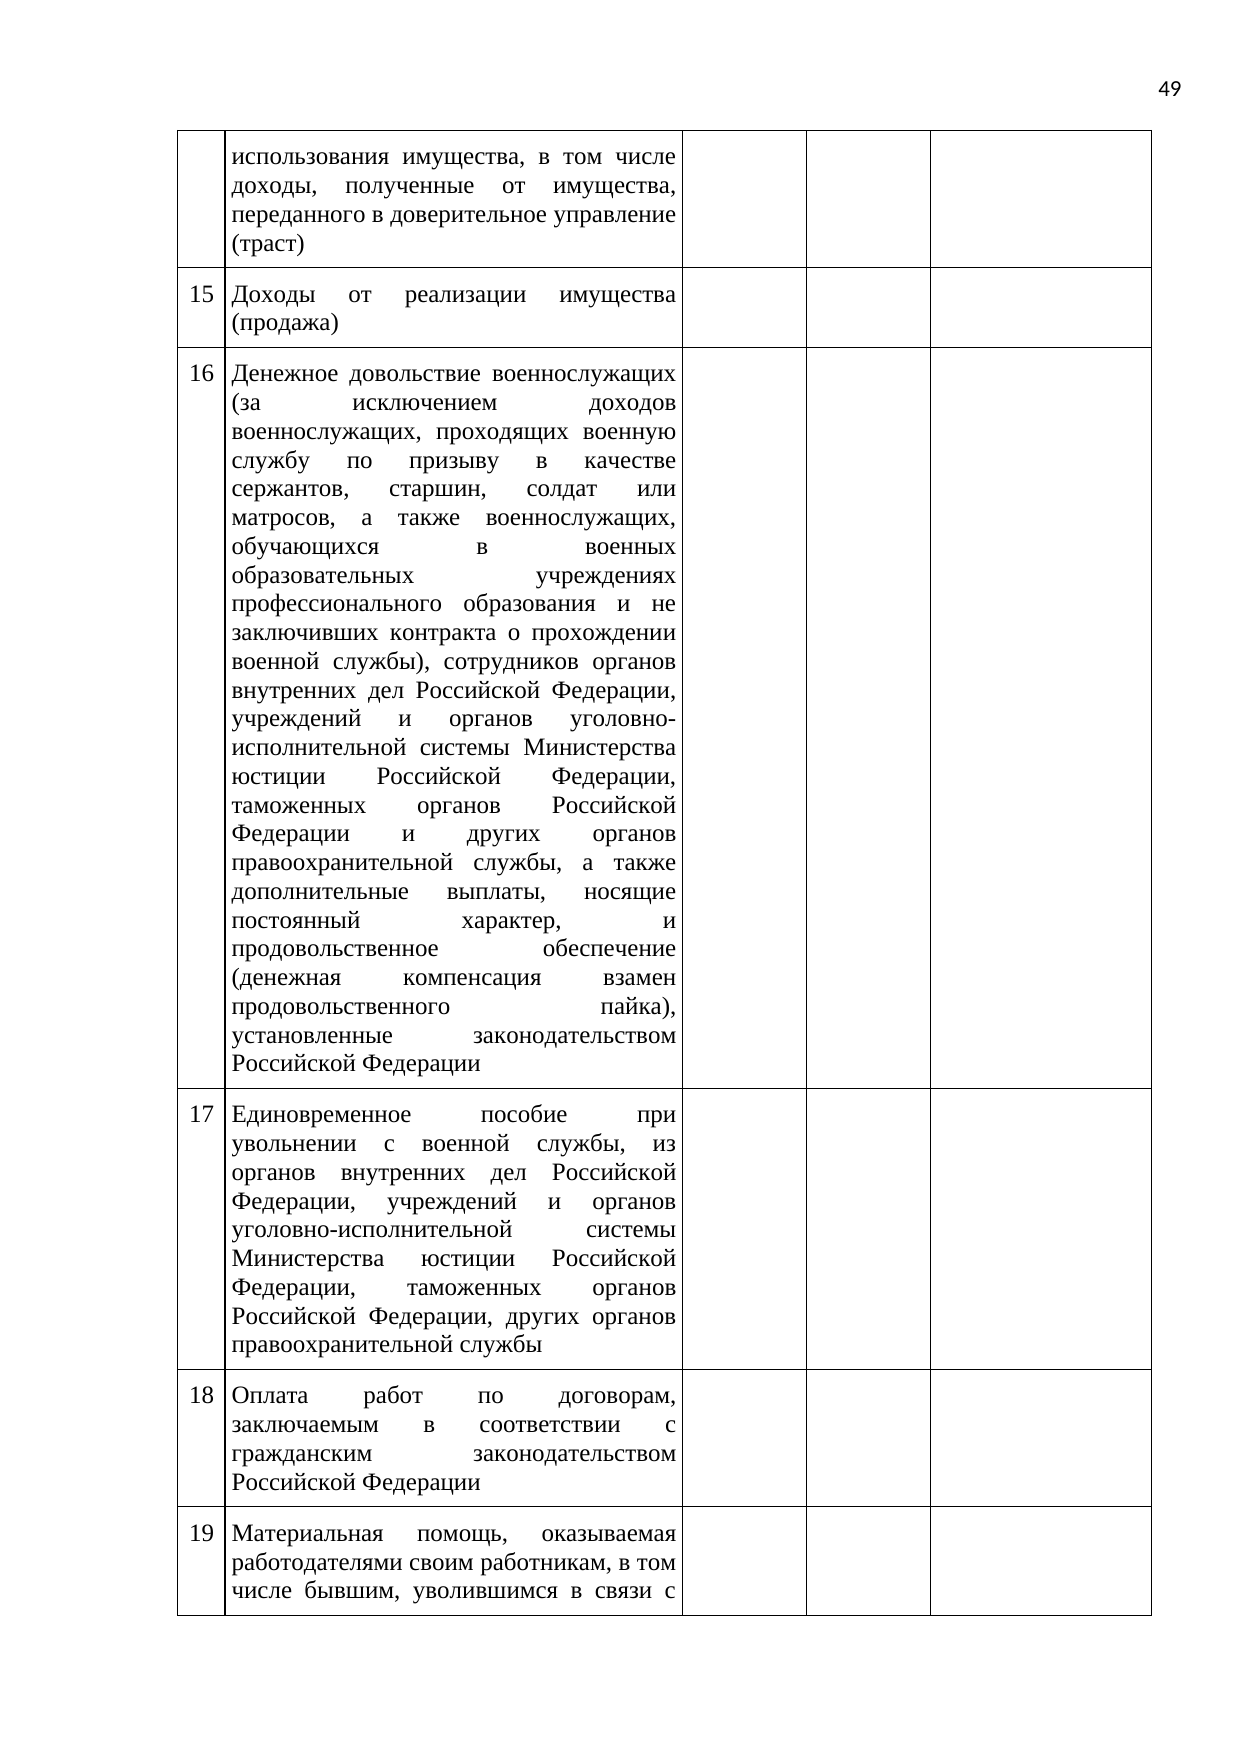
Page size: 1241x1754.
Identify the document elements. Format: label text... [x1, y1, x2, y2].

table_cell [807, 268, 930, 347]
table_cell 17 [178, 1089, 224, 1369]
table_cell [683, 1507, 806, 1615]
table_cell [683, 1089, 806, 1369]
table_cell 19 [178, 1507, 224, 1615]
table_cell [807, 1370, 930, 1506]
table_cell [683, 131, 806, 267]
table_cell [931, 268, 1151, 347]
table_cell [931, 1370, 1151, 1506]
table_cell [807, 1089, 930, 1369]
table_cell 18 [178, 1370, 224, 1506]
table_cell Доходы от реализации имущества (продажа) [226, 268, 682, 347]
table_cell 15 [178, 268, 224, 347]
table_cell [683, 1370, 806, 1506]
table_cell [226, 131, 682, 267]
table_cell [683, 268, 806, 347]
table_cell 16 [178, 348, 224, 1088]
table_cell [931, 131, 1151, 267]
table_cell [226, 1507, 682, 1615]
table_cell 14 [178, 131, 224, 267]
table_cell [931, 348, 1151, 1088]
table_cell [807, 131, 930, 267]
table_cell [931, 1089, 1151, 1369]
table_cell [807, 348, 930, 1088]
table_cell [683, 348, 806, 1088]
table_cell [931, 1507, 1151, 1615]
table_cell Денежное довольствие военнослужащих (за исключением доходов военнослужащих, проходящих военную службу по призыву в качестве сержантов, старшин, солдат или матросов, а также военнослужащих, обучающихся в военных образовательных учреждениях профессионального образования и не заключивших контракта о прохождении военной службы), сотрудников органов внутренних дел Российской Федерации, учреждений и органов уголовно-исполнительной системы Министерства юстиции Российской Федерации, таможенных органов Российской Федерации и других органов правоохранительной службы, а также дополнительные выплаты, носящие постоянный характер, и продовольственное обеспечение (денежная компенсация взамен продовольственного пайка), установленные законодательством Российской Федерации [226, 348, 682, 1088]
table_cell Оплата работ по договорам, заключаемым в соответствии с гражданским законодательством Российской Федерации [226, 1370, 682, 1506]
table_cell [807, 1507, 930, 1615]
table_cell Единовременное пособие при увольнении с военной службы, из органов внутренних дел Российской Федерации, учреждений и органов уголовно-исполнительной системы Министерства юстиции Российской Федерации, таможенных органов Российской Федерации, других органов правоохранительной службы [226, 1089, 682, 1369]
